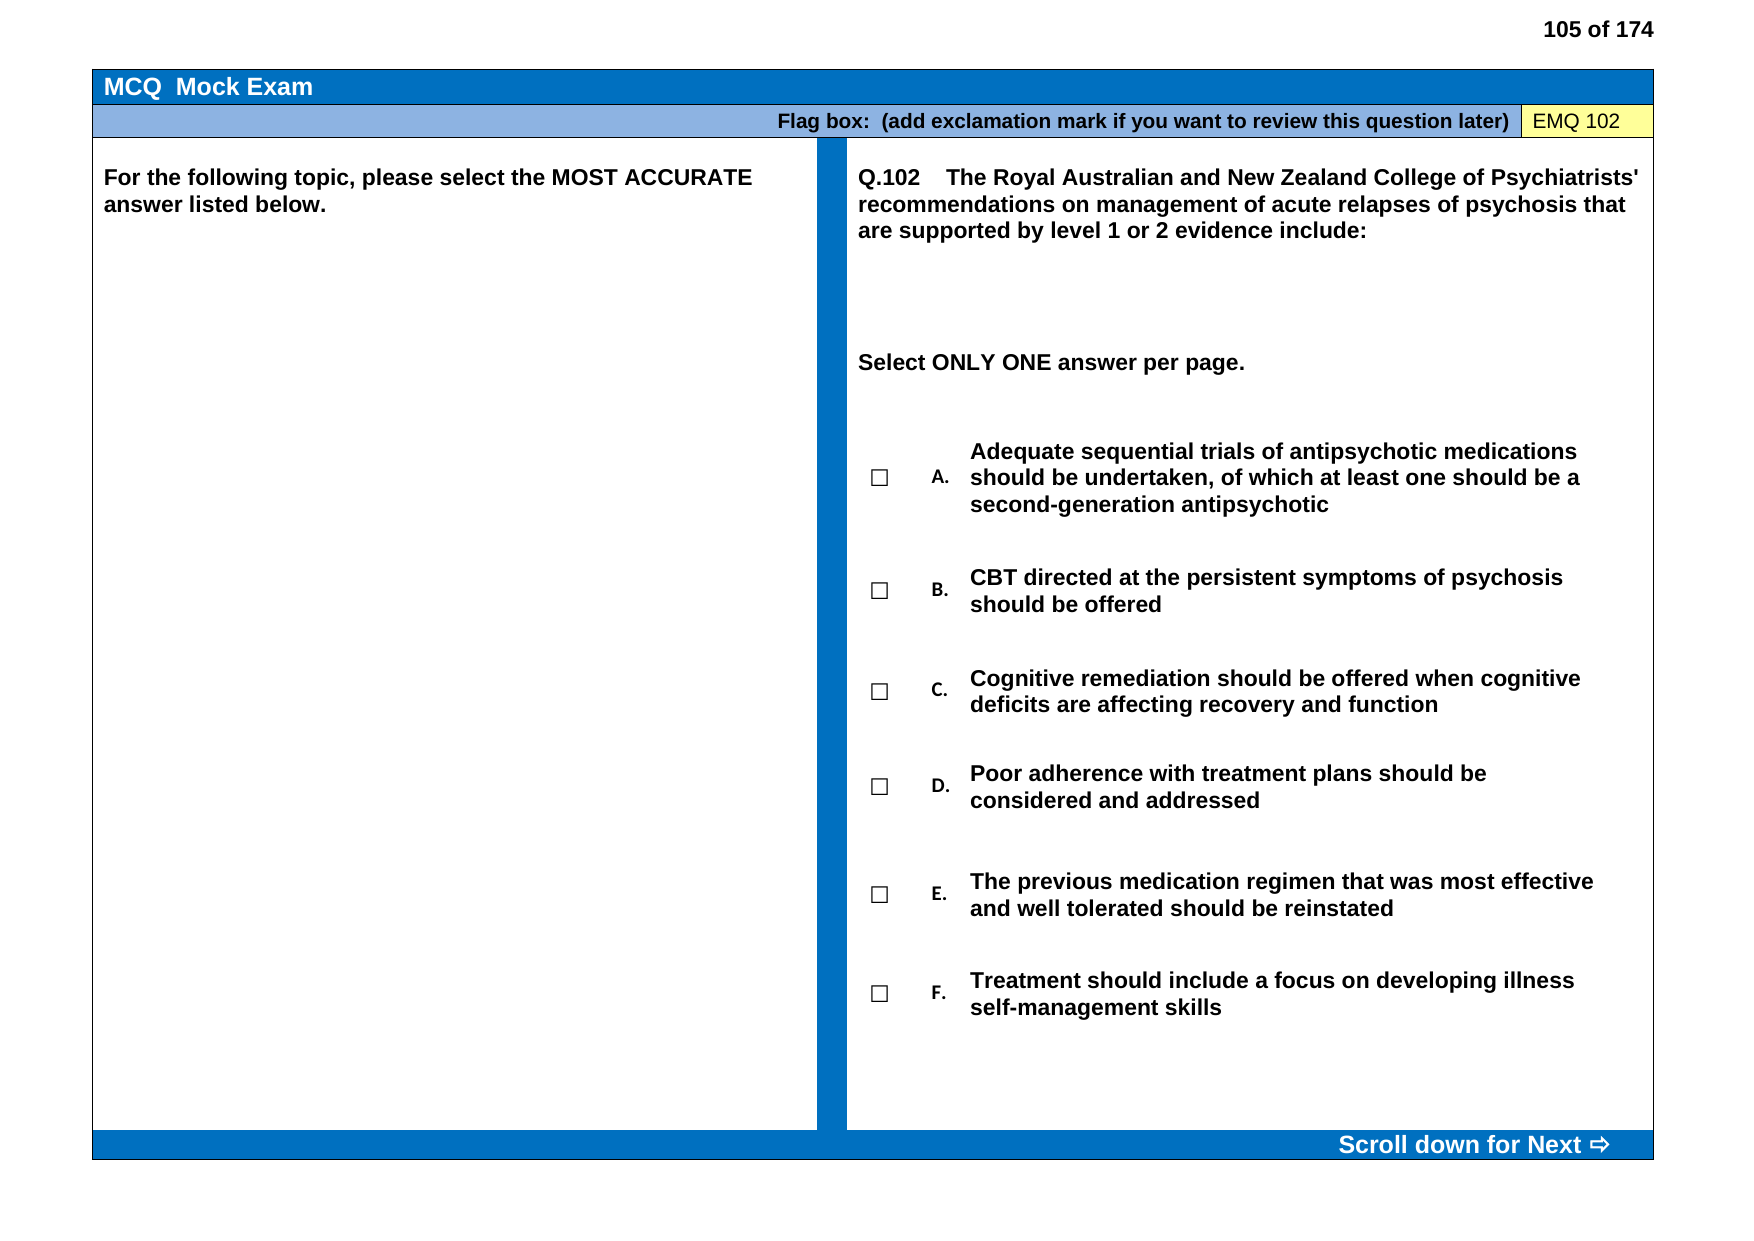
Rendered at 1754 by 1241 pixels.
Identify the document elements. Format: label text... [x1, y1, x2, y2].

table_cell [93, 1130, 1327, 1159]
table_cell Flag box: (add exclamation mark if you want to review this question later) [93, 105, 1521, 137]
table_cell For the following topic, please select the MOST ACCURATE answer listed below. [93, 138, 817, 1130]
table_cell EMQ 102 [1522, 105, 1653, 137]
table_cell Scroll down for Next [1327, 1130, 1653, 1159]
table_cell MCQ Mock Exam [93, 70, 1653, 104]
table_cell Q.102 The Royal Australian and New Zealand College of Psychiatrists' recommendations on management of acute relapses of psychosis that are supported by level 1 or 2 evidence include: Select ONLY ONE answer per page. [847, 138, 1653, 1130]
table_cell [817, 138, 847, 1130]
